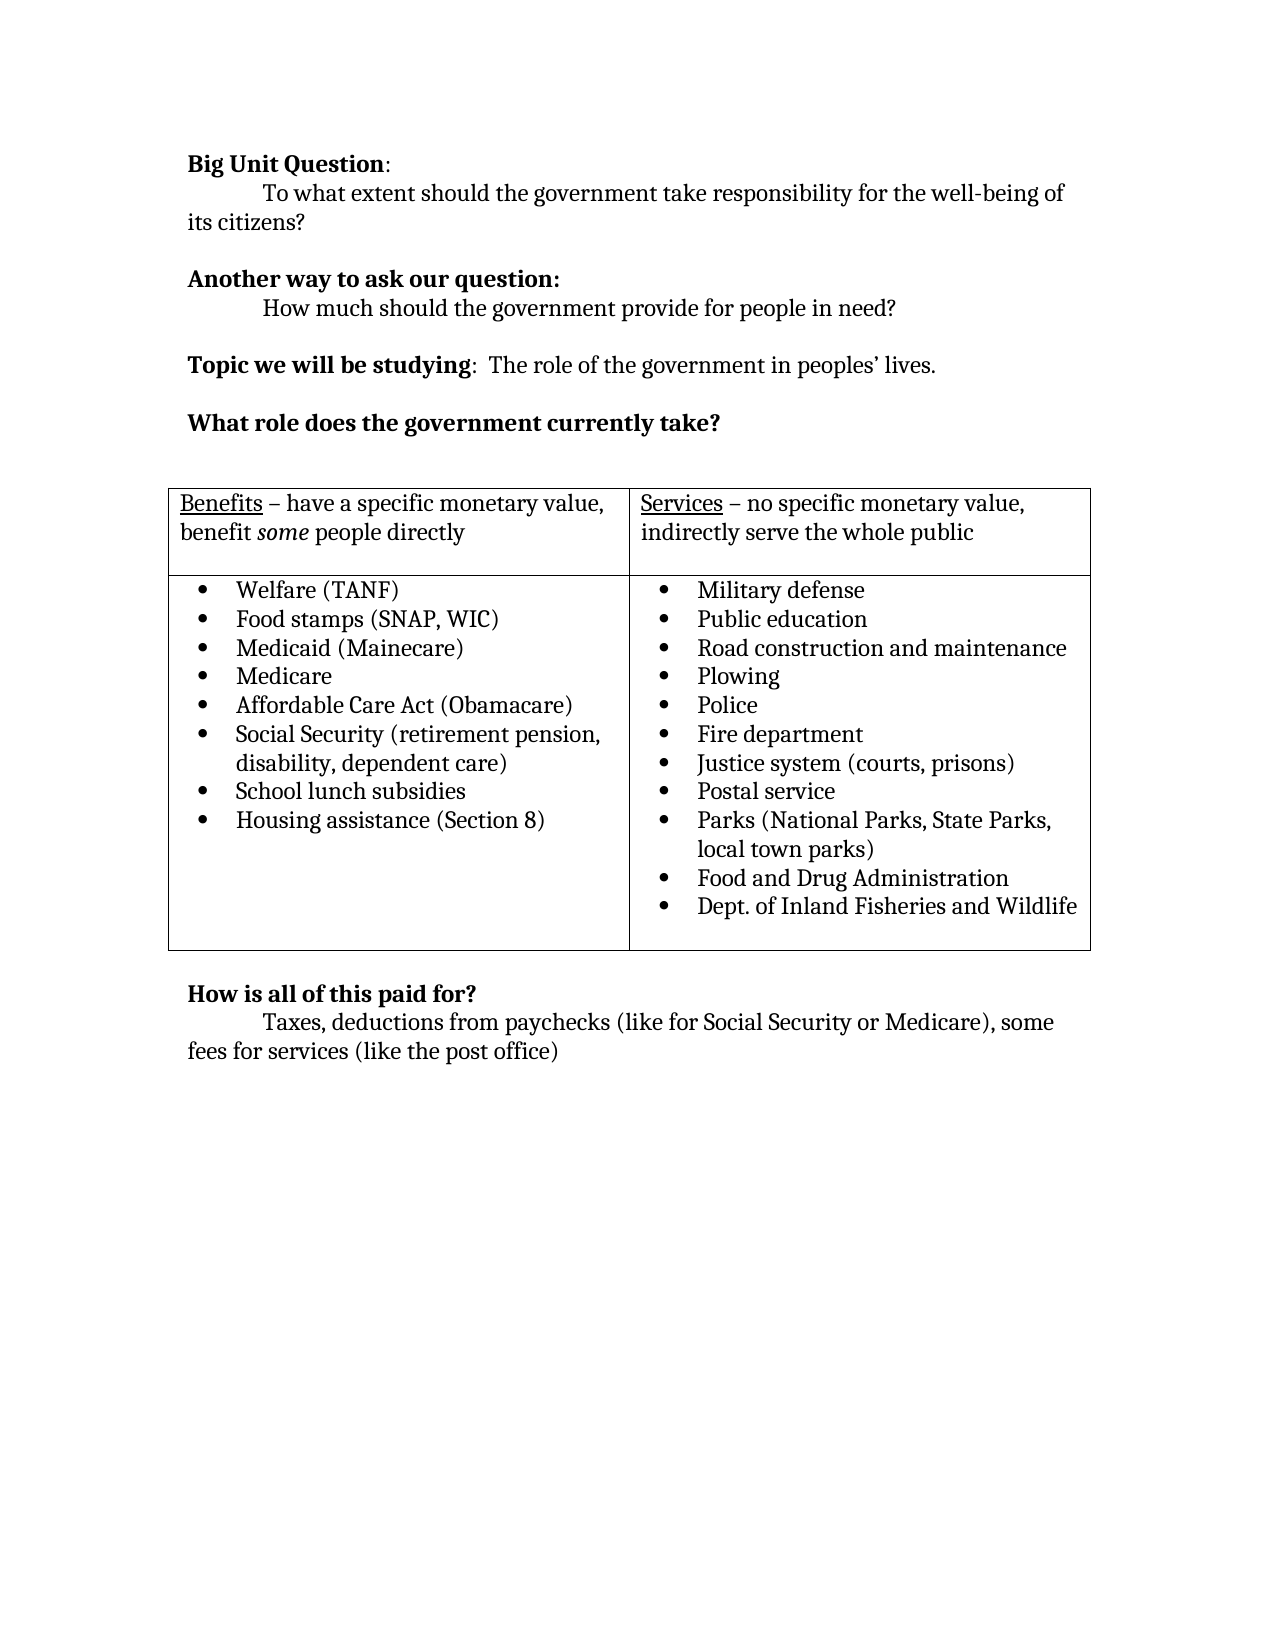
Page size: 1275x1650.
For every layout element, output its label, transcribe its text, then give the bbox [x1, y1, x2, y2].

text Another way to ask our question: [187, 265, 1087, 294]
text What role does the government currently take? [187, 409, 1087, 437]
table_header Services – no specific monetary value, indirectly serve the whole public [630, 489, 1090, 575]
table_cell Military defense Public education Road construction and maintenance Plowing Police Fire department Justice system (courts, prisons) Postal service Parks (National Parks, State Parks, local town parks) Food and Drug Administration Dept. of Inland Fisheries and Wildlife [630, 576, 1090, 950]
text Taxes, deductions from paychecks (like for Social Security or Medicare), some fees for services (like the post office) [187, 1008, 1087, 1066]
table_cell Welfare (TANF) Food stamps (SNAP, WIC) Medicaid (Mainecare) Medicare Affordable Care Act (Obamacare) Social Security (retirement pension, disability, dependent care) School lunch subsidies Housing assistance (Section 8) [169, 576, 629, 950]
text Big Unit Question: [187, 150, 1087, 179]
text How much should the government provide for people in need? [187, 294, 1087, 322]
text To what extent should the government take responsibility for the well-being of its citizens? [187, 179, 1087, 236]
table_header Benefits – have a specific monetary value, benefit some people directly [169, 489, 629, 575]
text Topic we will be studying: The role of the government in peoples’ lives. [187, 351, 1087, 380]
text How is all of this paid for? [187, 979, 1087, 1008]
